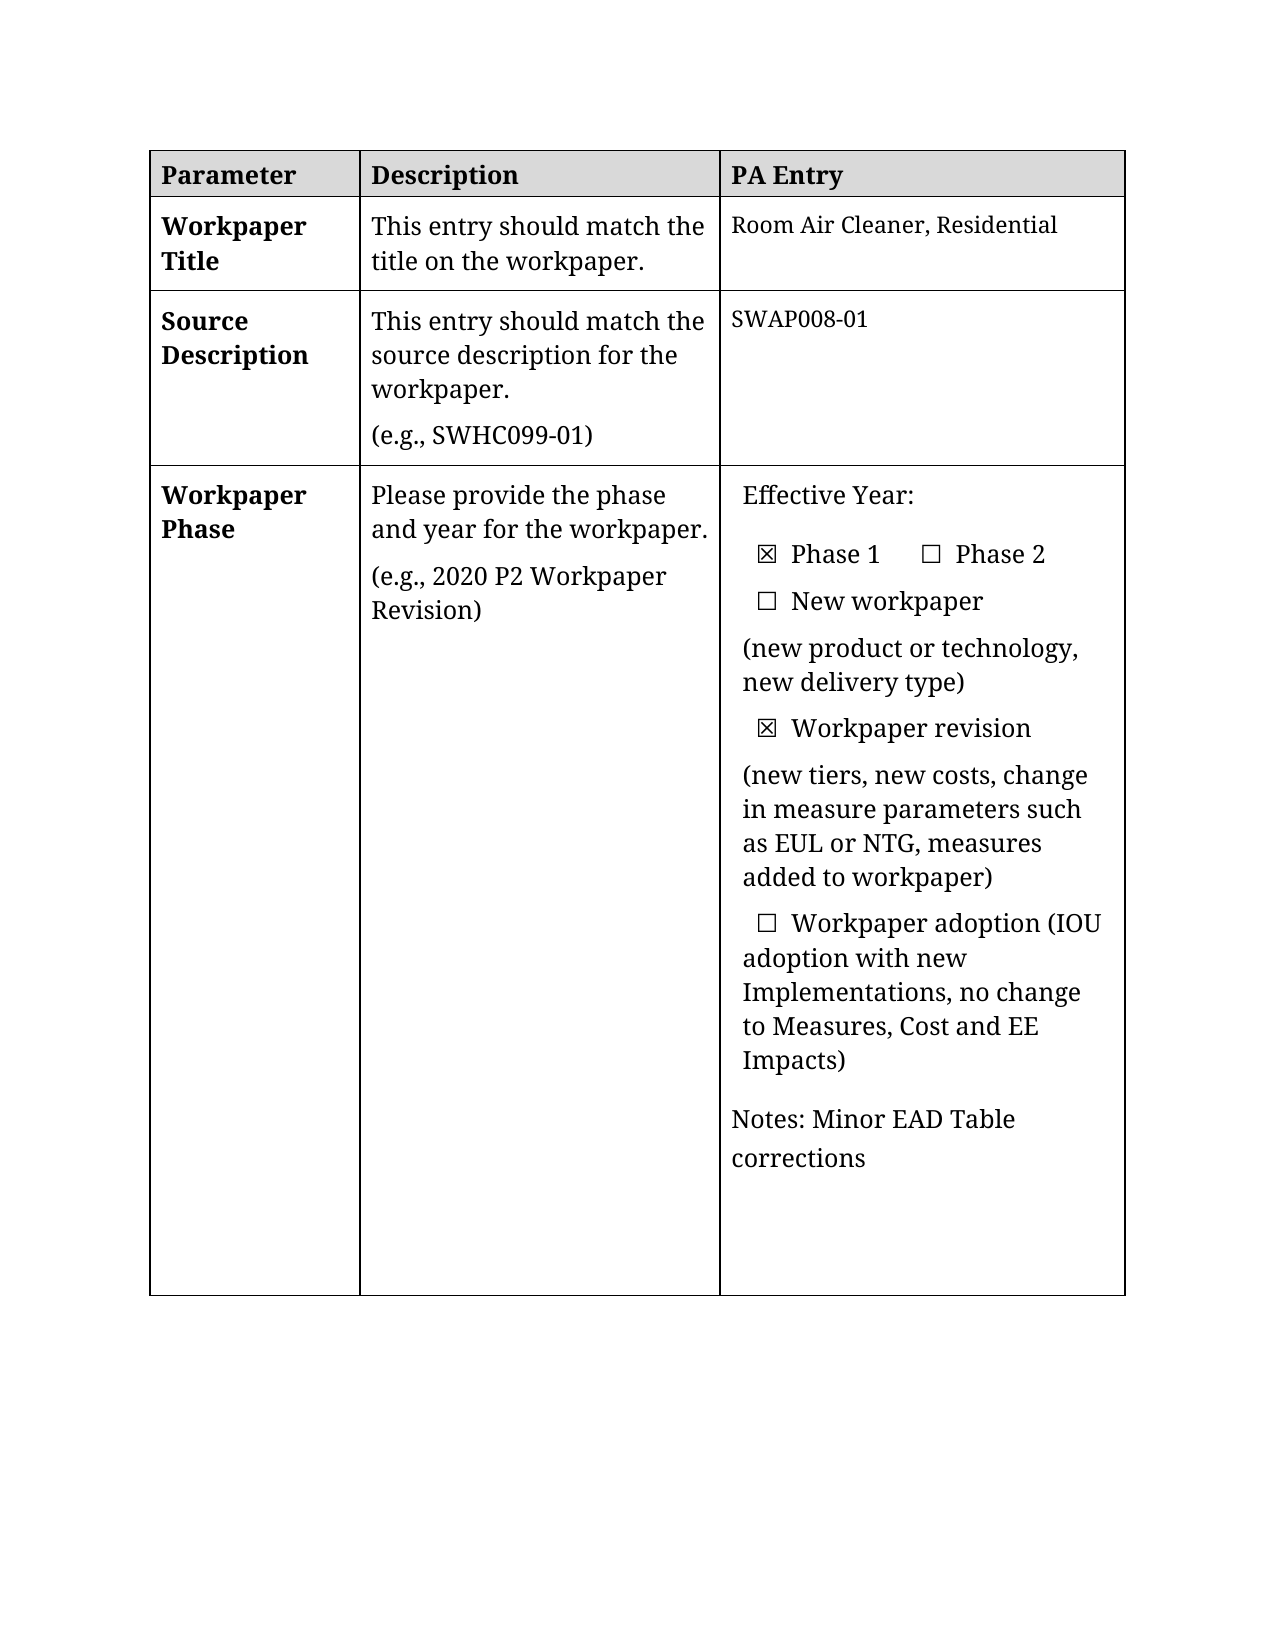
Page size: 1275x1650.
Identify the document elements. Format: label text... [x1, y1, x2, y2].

table_cell Notes: Minor EAD Table corrections [721, 466, 1124, 1295]
table_cell Workpaper Title [151, 197, 359, 290]
table_cell SWAP008-01 [721, 291, 1124, 464]
table_cell This entry should match the title on the workpaper. [361, 197, 719, 290]
table_cell Source Description [151, 291, 359, 464]
table_header PA Entry [721, 151, 1124, 196]
table_cell Please provide the phase and year for the workpaper. (e.g., 2020 P2 Workpaper Revision) [361, 466, 719, 1295]
table_header Description [361, 151, 719, 196]
table_cell This entry should match the source description for the workpaper. (e.g., SWHC099-01) [361, 291, 719, 464]
table_cell Room Air Cleaner, Residential [721, 197, 1124, 290]
table_header Parameter [151, 151, 359, 196]
table_cell Workpaper Phase [151, 466, 359, 1295]
